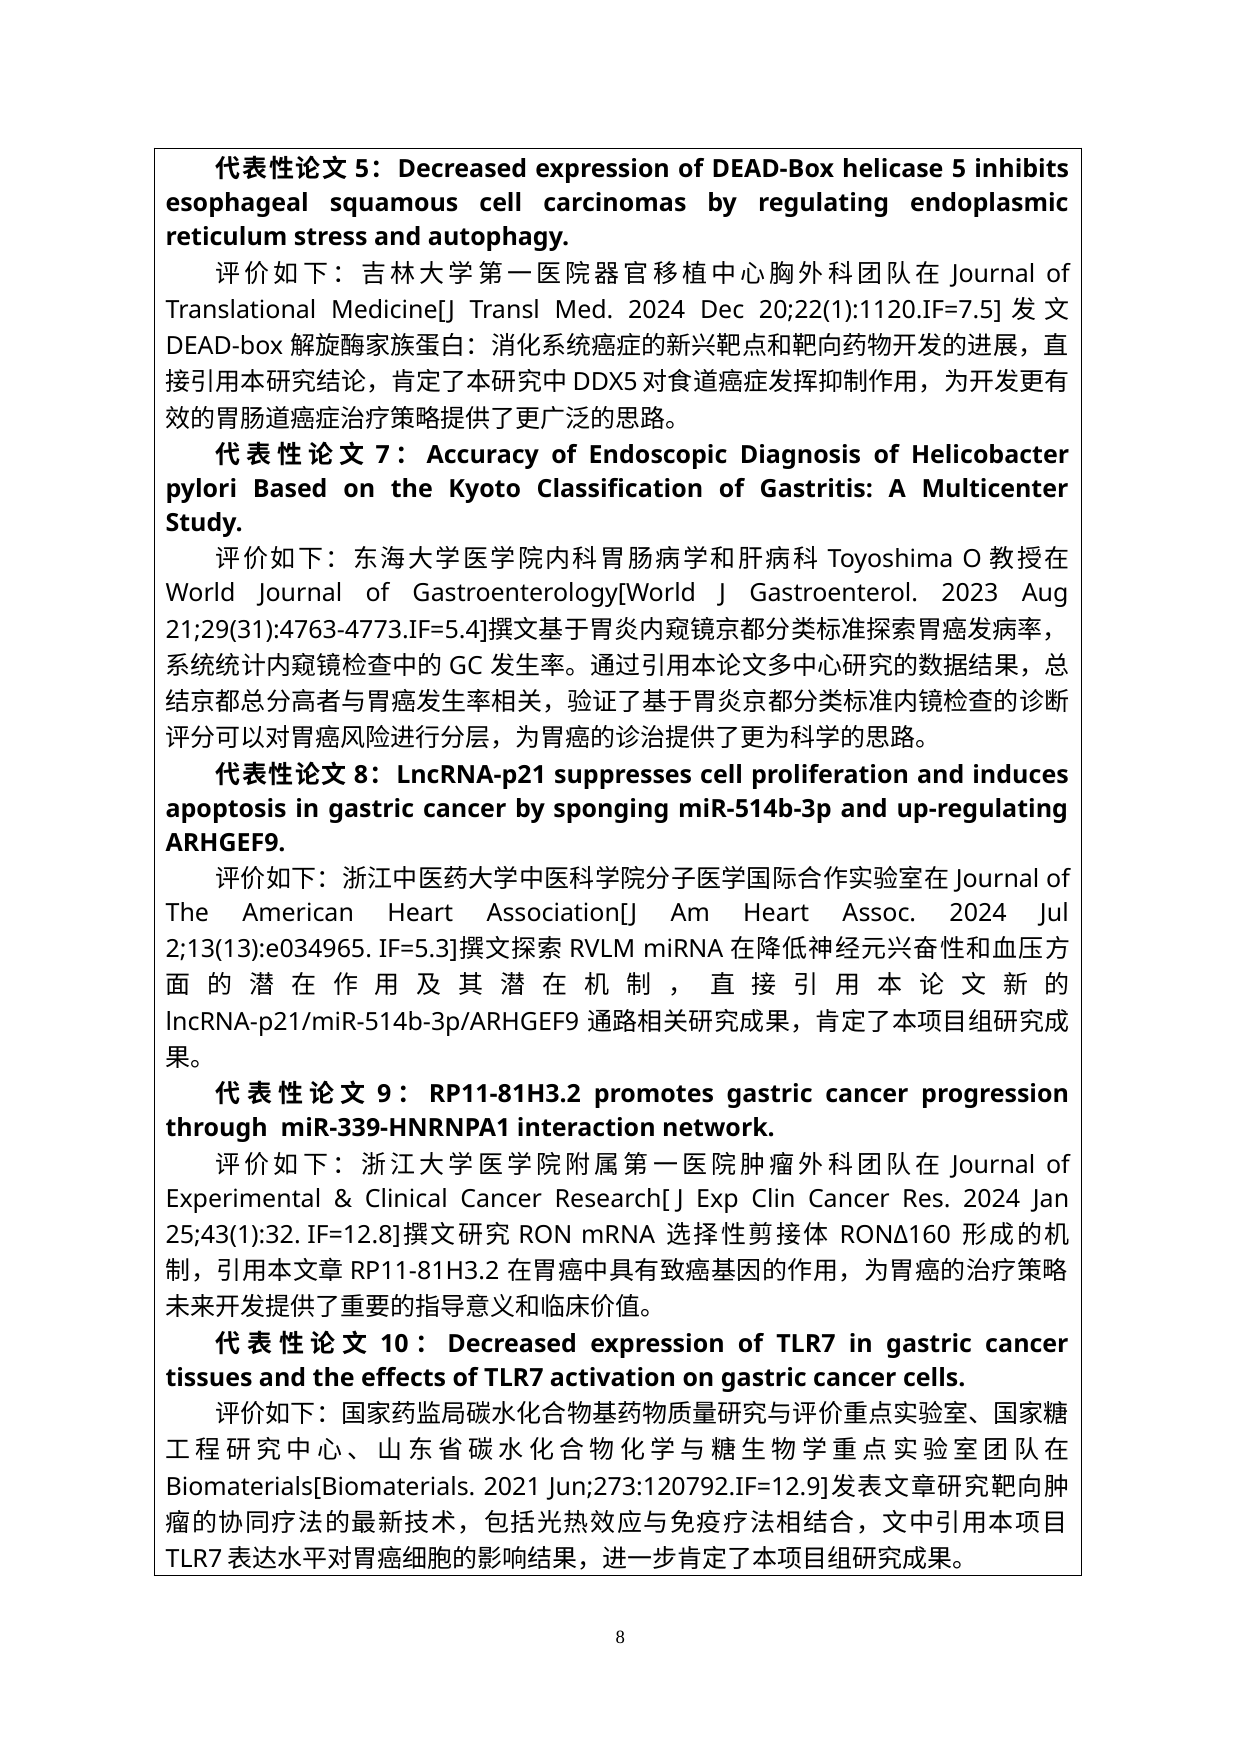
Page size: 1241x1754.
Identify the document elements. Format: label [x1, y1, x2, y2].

table_header [155, 149, 1081, 1575]
